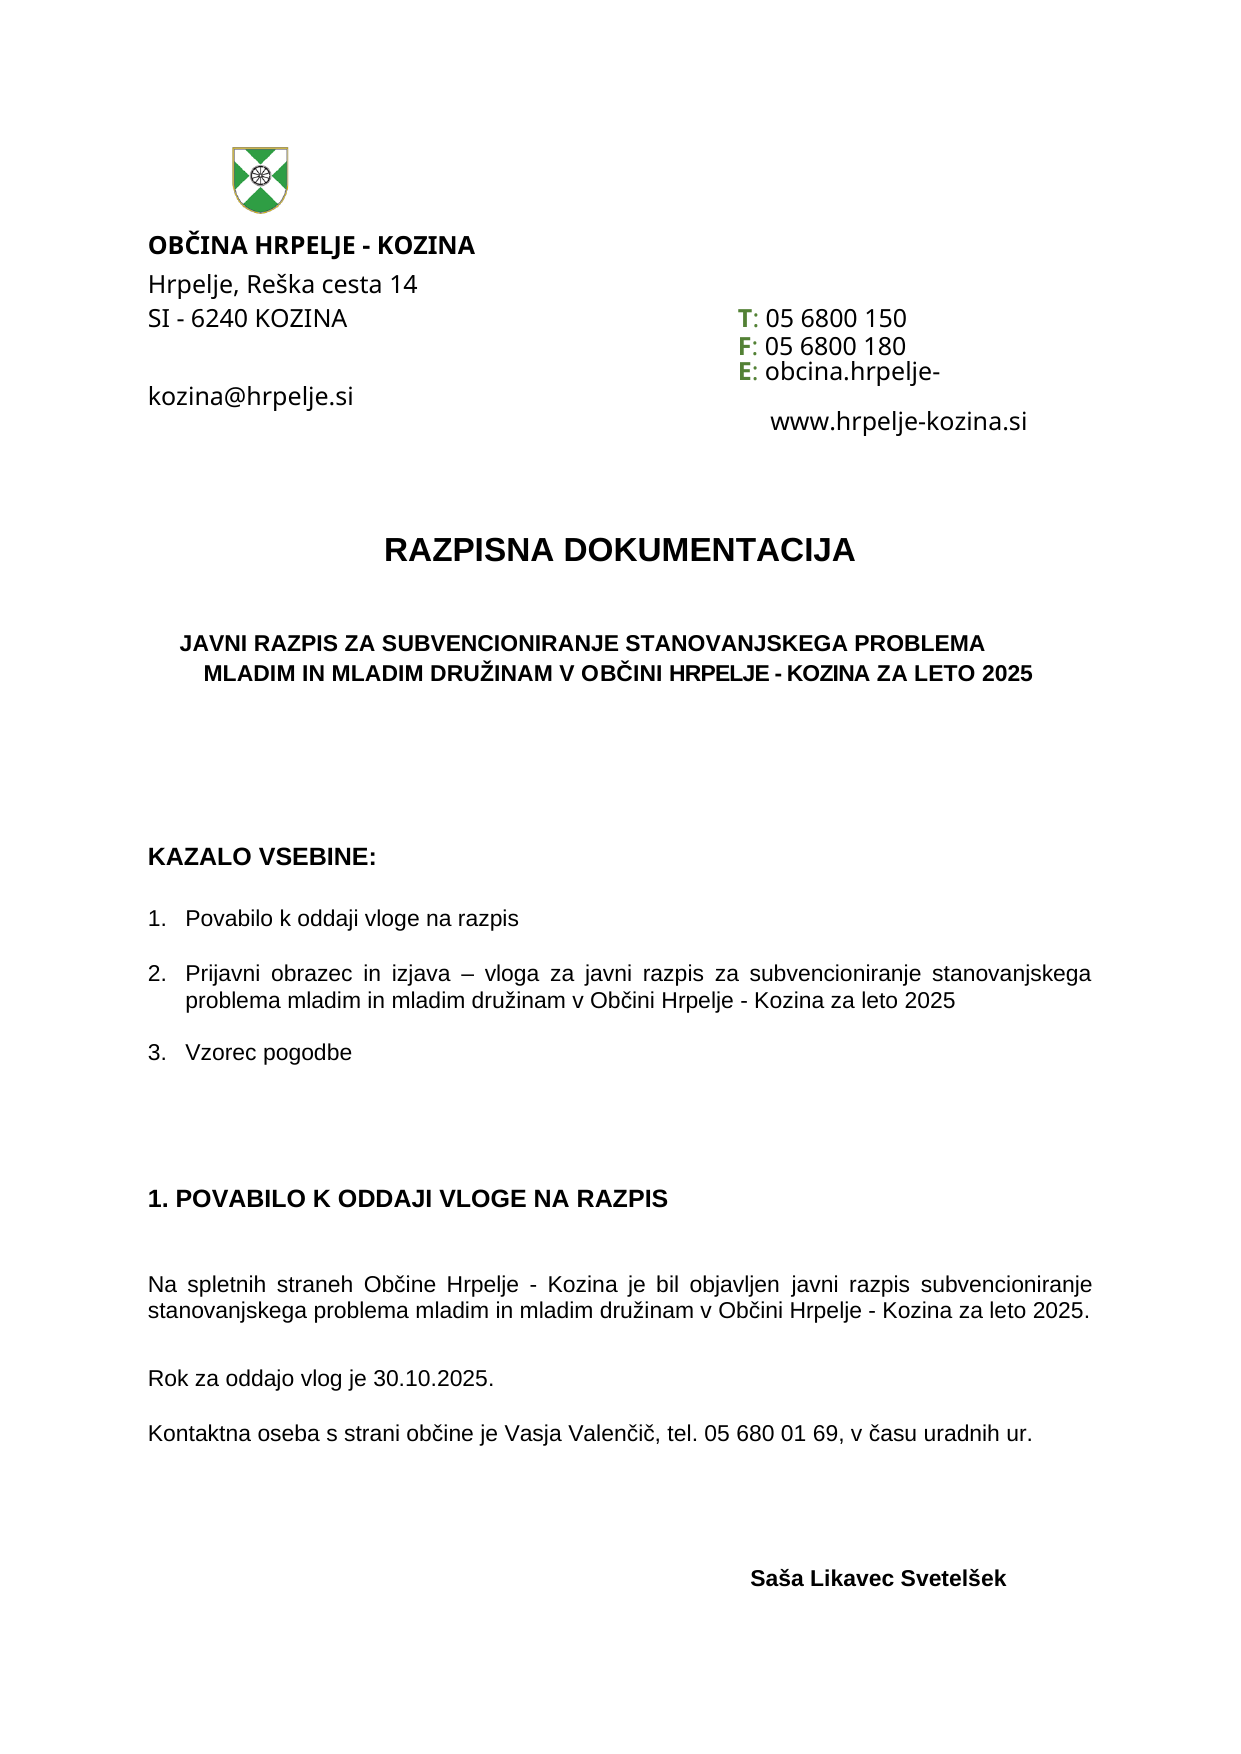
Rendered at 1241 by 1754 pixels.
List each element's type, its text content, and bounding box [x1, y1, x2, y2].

text Hrpelje, Reška cesta 14 [148, 267, 1092, 301]
text F: 05 6800 180 [148, 335, 1092, 360]
text E: obcina.hrpelje-kozina@hrpelje.si [148, 360, 1092, 410]
text SI - 6240 KOZINA T: 05 6800 150 [148, 301, 1092, 335]
picture [232, 147, 289, 214]
text OBČINA HRPELJE - KOZINA [148, 228, 1092, 262]
text JAVNI RAZPIS ZA SUBVENCIONIRANJE STANOVANJSKEGA PROBLEMA MLADIM IN MLADIM DRUŽINAM V OBČINI HRPELJE - KOZINA ZA LETO 2025 [179, 630, 1072, 686]
text Saša Likavec Svetelšek [664, 1565, 1092, 1591]
text Kontaktna oseba s strani občine je Vasja Valenčič, tel. 05 680 01 69, v času uradnih ur. [148, 1420, 1092, 1447]
text KAZALO VSEBINE: [148, 842, 1092, 871]
list Vzorec pogodbe [148, 1039, 1092, 1066]
text RAZPISNA DOKUMENTACIJA [148, 529, 1092, 568]
text Rok za oddajo vlog je 30.10.2025. [148, 1365, 1092, 1391]
subtitle 1. POVABILO K ODDAJI VLOGE NA RAZPIS [148, 1184, 1092, 1213]
text www.hrpelje-kozina.si [148, 410, 1092, 435]
text Na spletnih straneh Občine Hrpelje - Kozina je bil objavljen javni razpis subvencioniranje stanovanjskega problema mladim in mladim družinam v Občini Hrpelje - Kozina za leto 2025. [148, 1271, 1092, 1323]
list Povabilo k oddaji vloge na razpis [148, 905, 1092, 931]
list Prijavni obrazec in izjava – vloga za javni razpis za subvencioniranje stanovanjskega problema mladim in mladim družinam v Občini Hrpelje - Kozina za leto 2025 [148, 960, 1092, 1013]
